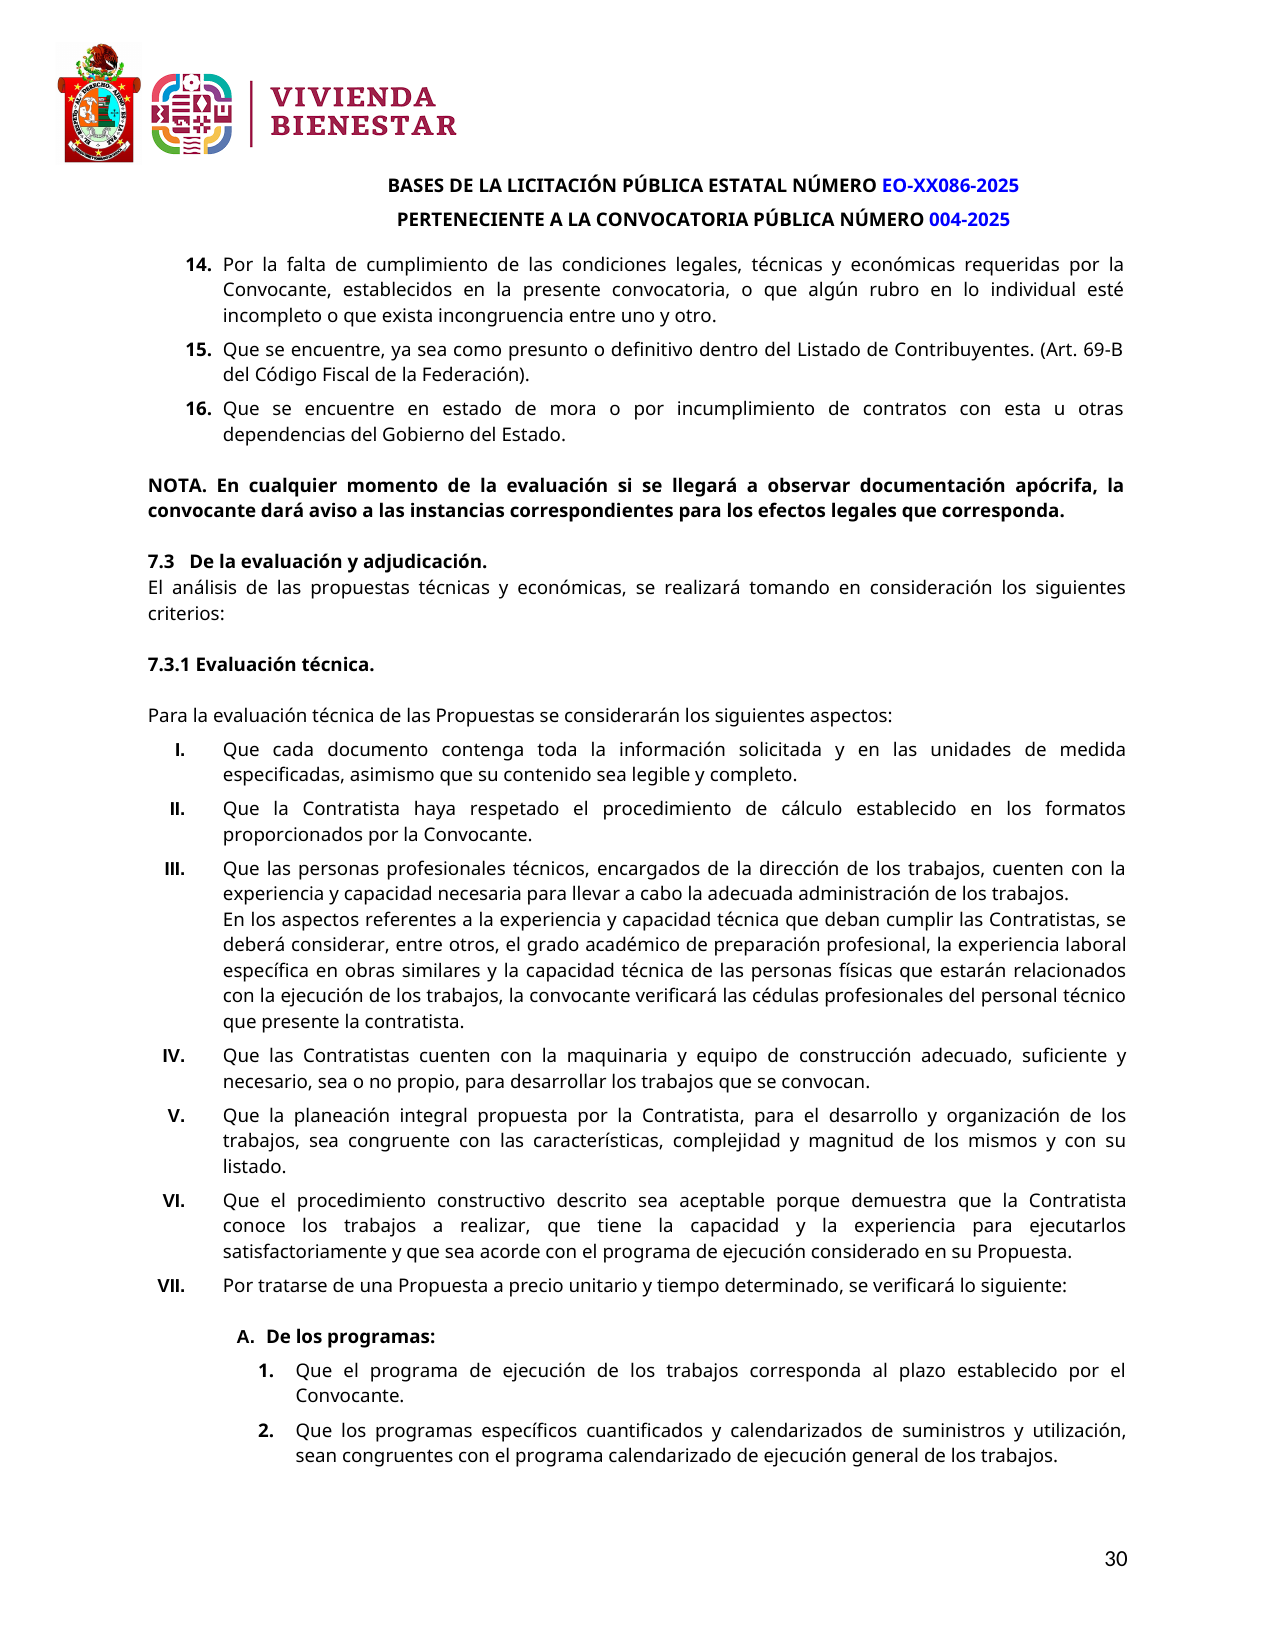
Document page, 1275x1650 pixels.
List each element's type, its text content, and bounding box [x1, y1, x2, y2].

text Para la evaluación técnica de las Propuestas se considerarán los siguientes aspectos: [148, 702, 1127, 727]
list Que los programas específicos cuantificados y calendarizados de suministros y utilización, sean congruentes con el programa calendarizado de ejecución general de los trabajos. [258, 1417, 1127, 1468]
text 7.3 De la evaluación y adjudicación. [148, 549, 1127, 574]
text En los aspectos referentes a la experiencia y capacidad técnica que deban cumplir las Contratistas, se deberá considerar, entre otros, el grado académico de preparación profesional, la experiencia laboral específica en obras similares y la capacidad técnica de las personas físicas que estarán relacionados con la ejecución de los trabajos, la convocante verificará las cédulas profesionales del personal técnico que presente la contratista. [223, 906, 1127, 1034]
text El análisis de las propuestas técnicas y económicas, se realizará tomando en consideración los siguientes criterios: [148, 574, 1127, 625]
list Que la Contratista haya respetado el procedimiento de cálculo establecido en los formatos proporcionados por la Convocante. [185, 796, 1127, 847]
list Por la falta de cumplimiento de las condiciones legales, técnicas y económicas requeridas por la Convocante, establecidos en la presente convocatoria, o que algún rubro en lo individual esté incompleto o que exista incongruencia entre uno y otro. [185, 251, 1125, 328]
picture [55, 42, 143, 165]
list Que el procedimiento constructivo descrito sea aceptable porque demuestra que la Contratista conoce los trabajos a realizar, que tiene la capacidad y la experiencia para ejecutarlos satisfactoriamente y que sea acorde con el programa de ejecución considerado en su Propuesta. [185, 1187, 1127, 1264]
picture [147, 66, 473, 163]
list Que las personas profesionales técnicos, encargados de la dirección de los trabajos, cuenten con la experiencia y capacidad necesaria para llevar a cabo la adecuada administración de los trabajos. [185, 855, 1127, 906]
list Que la planeación integral propuesta por la Contratista, para el desarrollo y organización de los trabajos, sea congruente con las características, complejidad y magnitud de los mismos y con su listado. [185, 1102, 1127, 1178]
list Que las Contratistas cuenten con la maquinaria y equipo de construcción adecuado, suficiente y necesario, sea o no propio, para desarrollar los trabajos que se convocan. [185, 1042, 1127, 1093]
text NOTA. En cualquier momento de la evaluación si se llegará a observar documentación apócrifa, la convocante dará aviso a las instancias correspondientes para los efectos legales que corresponda. [148, 472, 1125, 523]
text 7.3.1 Evaluación técnica. [148, 651, 1127, 676]
list Que se encuentre, ya sea como presunto o definitivo dentro del Listado de Contribuyentes. (Art. 69-B del Código Fiscal de la Federación). [185, 336, 1125, 387]
list Que se encuentre en estado de mora o por incumplimiento de contratos con esta u otras dependencias del Gobierno del Estado. [185, 396, 1125, 447]
list Por tratarse de una Propuesta a precio unitario y tiempo determinado, se verificará lo siguiente: [185, 1272, 1127, 1298]
list De los programas: [236, 1323, 1127, 1349]
list Que cada documento contenga toda la información solicitada y en las unidades de medida especificadas, asimismo que su contenido sea legible y completo. [185, 736, 1127, 787]
list Que el programa de ejecución de los trabajos corresponda al plazo establecido por el Convocante. [258, 1357, 1127, 1408]
